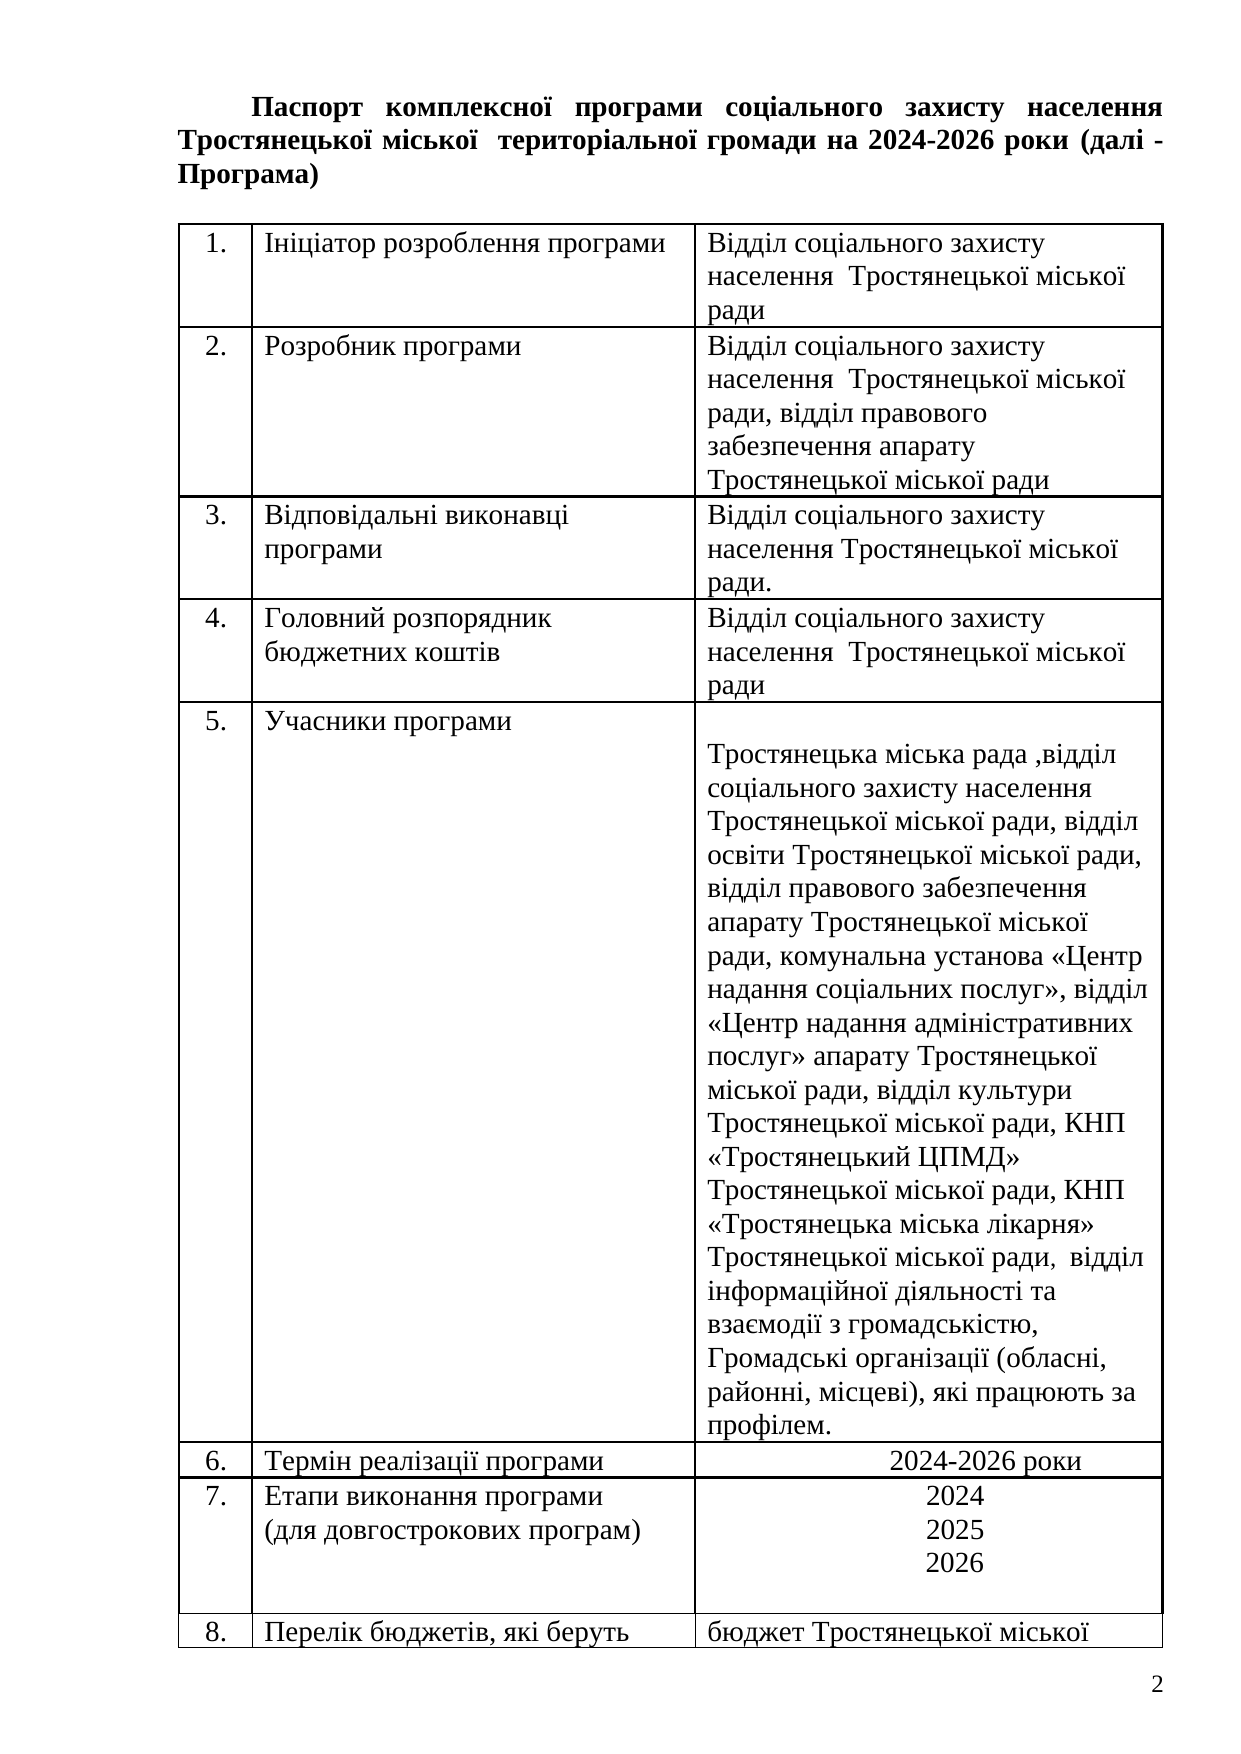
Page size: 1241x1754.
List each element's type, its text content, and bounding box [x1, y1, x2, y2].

table_cell Відділ соціального захисту населення Тростянецької міської ради, відділ правового забезпечення апарату Тростянецької міської ради [696, 328, 1161, 495]
table_cell Розробник програми [253, 328, 694, 495]
table_cell Відділ соціального захисту населення Тростянецької міської ради. [696, 498, 1161, 598]
table_cell [180, 1443, 251, 1476]
table_header Ініціатор розроблення програми [253, 225, 694, 326]
table_cell Відповідальні виконавці програми [253, 498, 694, 598]
text Паспорт комплексної програми соціального захисту населення Тростянецької міської територіальної громади на 2024-2026 роки (далі - Програма) [177, 89, 1163, 189]
table_cell Тростянецька міська рада ,відділ соціального захисту населення Тростянецької міської ради, відділ освіти Тростянецької міської ради, відділ правового забезпечення апарату Тростянецької міської ради, комунальна установа «Центр надання соціальних послуг», відділ «Центр надання адміністративних послуг» апарату Тростянецької міської ради, відділ культури Тростянецької міської ради, КНП «Тростянецький ЦПМД» Тростянецької міської ради, КНП «Тростянецька міська лікарня» Тростянецької міської ради, відділ інформаційної діяльності та взаємодії з громадськістю, Громадські організації (обласні, районні, місцеві), які працюють за профілем. [696, 703, 1161, 1441]
table_cell 2024-2026 роки [696, 1443, 1161, 1476]
table_cell Відділ соціального захисту населення Тростянецької міської ради [696, 600, 1161, 701]
table_cell [180, 1479, 251, 1613]
table_cell [179, 1614, 252, 1647]
table_header [180, 225, 251, 326]
table_cell Термін реалізації програми [253, 1443, 694, 1476]
table_cell [180, 328, 251, 495]
table_cell [180, 600, 251, 701]
table_cell Етапи виконання програми (для довгострокових програм) [253, 1479, 694, 1613]
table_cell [253, 1614, 695, 1647]
table_cell [180, 703, 251, 1441]
table_cell [180, 498, 251, 598]
table_header Відділ соціального захисту населення Тростянецької міської ради [696, 225, 1161, 326]
table_cell Головний розпорядник бюджетних коштів [253, 600, 694, 701]
table_cell Учасники програми [253, 703, 694, 1441]
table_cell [696, 1614, 1162, 1647]
table_cell 2024 2025 2026 [696, 1479, 1161, 1613]
